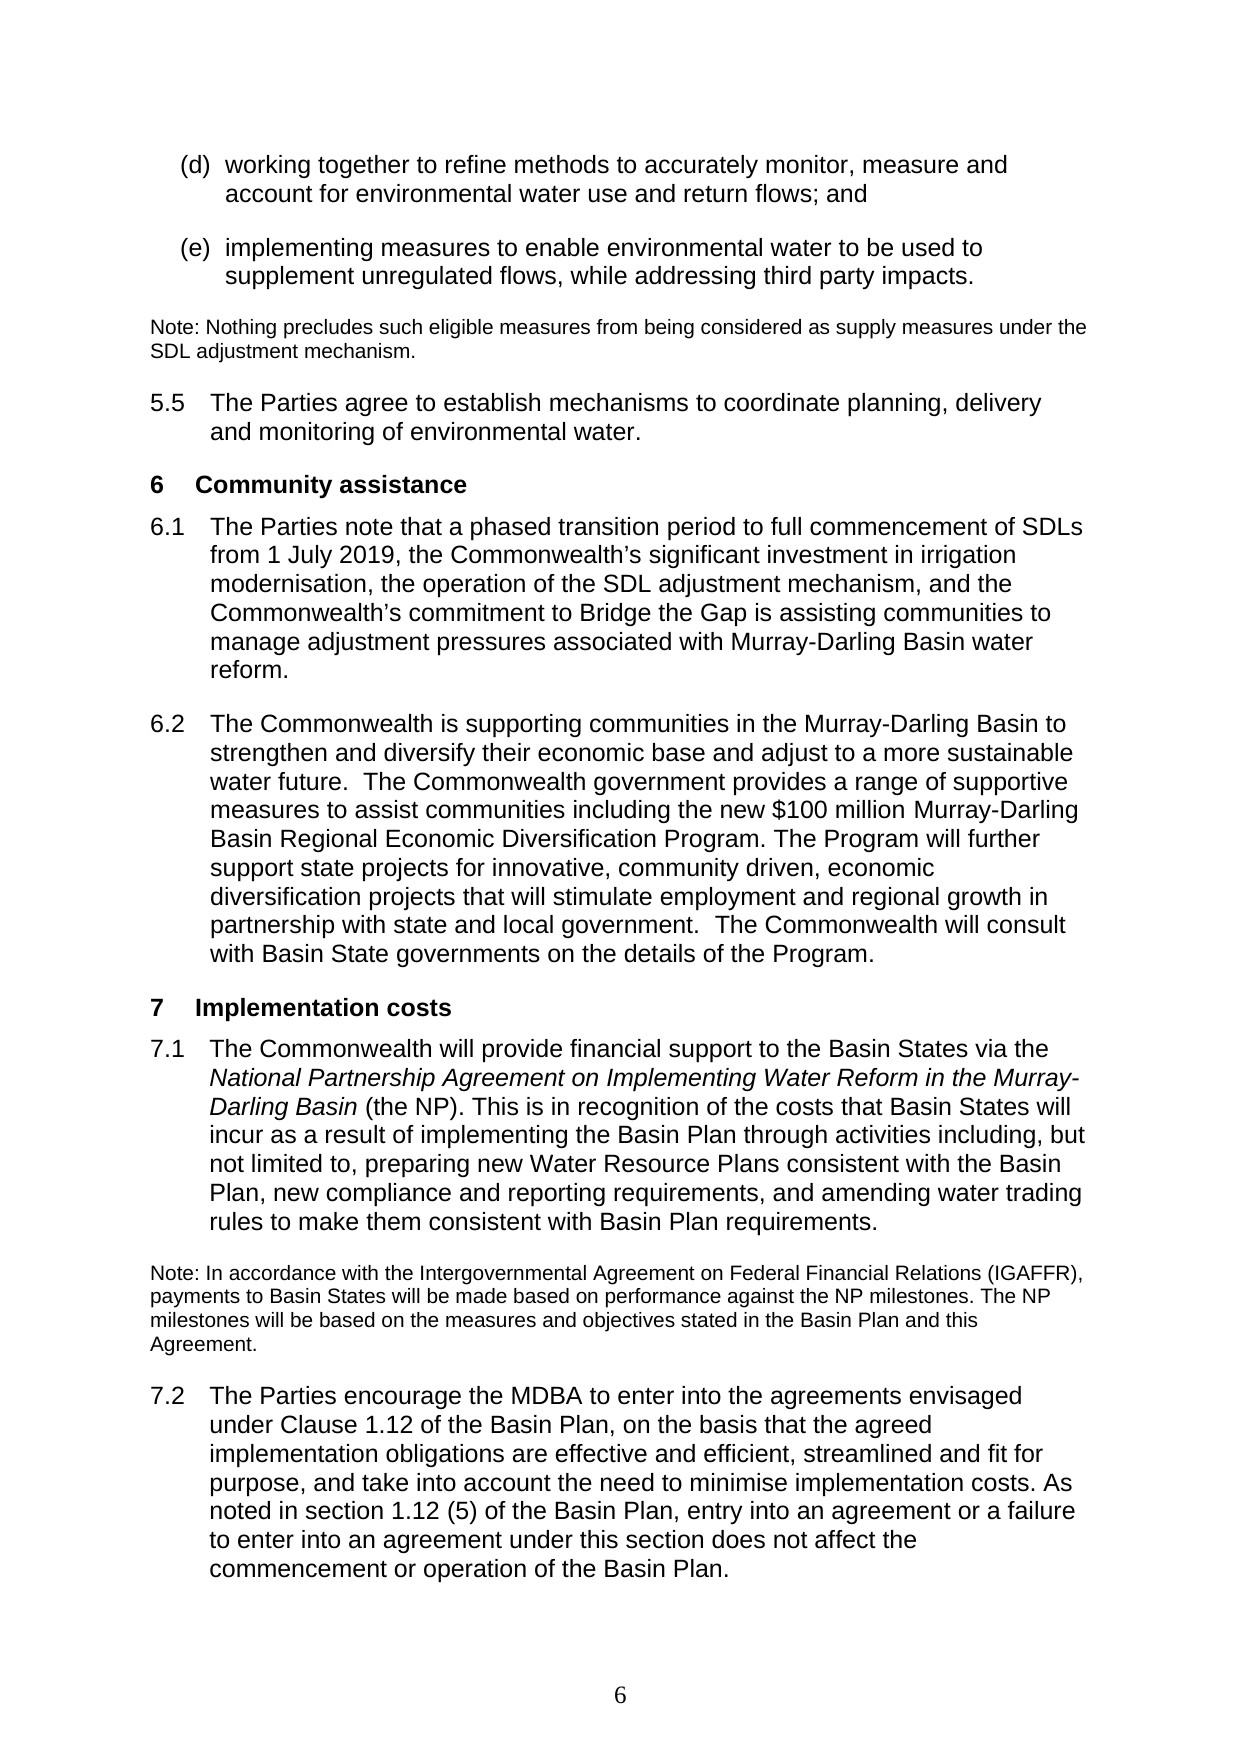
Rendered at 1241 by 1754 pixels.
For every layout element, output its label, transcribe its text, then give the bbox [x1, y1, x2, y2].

list The Parties agree to establish mechanisms to coordinate planning, delivery and monitoring of environmental water. [150, 388, 1090, 445]
list working together to refine methods to accurately monitor, measure and account for environmental water use and return flows; and [180, 150, 1090, 207]
text Community assistance [150, 470, 1090, 499]
list implementing measures to enable environmental water to be used to supplement unregulated flows, while addressing third party impacts. [180, 232, 1090, 290]
list The Commonwealth is supporting communities in the Murray-Darling Basin to strengthen and diversify their economic base and adjust to a more sustainable water future. The Commonwealth government provides a range of supportive measures to assist communities including the new $100 million Murray-Darling Basin Regional Economic Diversification Program. The Program will further support state projects for innovative, community driven, economic diversification projects that will stimulate employment and regional growth in partnership with state and local government. The Commonwealth will consult with Basin State governments on the details of the Program. [150, 709, 1090, 968]
text Implementation costs [150, 993, 1090, 1022]
list The Parties encourage the MDBA to enter into the agreements envisaged under Clause 1.12 of the Basin Plan, on the basis that the agreed implementation obligations are effective and efficient, streamlined and fit for purpose, and take into account the need to minimise implementation costs. As noted in section 1.12 (5) of the Basin Plan, entry into an agreement or a failure to enter into an agreement under this section does not affect the commencement or operation of the Basin Plan. [150, 1381, 1090, 1582]
list The Parties note that a phased transition period to full commencement of SDLs from 1 July 2019, the Commonwealth’s significant investment in irrigation modernisation, the operation of the SDL adjustment mechanism, and the Commonwealth’s commitment to Bridge the Gap is assisting communities to manage adjustment pressures associated with Murray-Darling Basin water reform. [150, 512, 1090, 684]
text Note: Nothing precludes such eligible measures from being considered as supply measures under the SDL adjustment mechanism. [150, 315, 1090, 363]
list The Commonwealth will provide financial support to the Basin States via the National Partnership Agreement on Implementing Water Reform in the Murray-Darling Basin (the NP). This is in recognition of the costs that Basin States will incur as a result of implementing the Basin Plan through activities including, but not limited to, preparing new Water Resource Plans consistent with the Basin Plan, new compliance and reporting requirements, and amending water trading rules to make them consistent with Basin Plan requirements. [150, 1034, 1090, 1235]
text Note: In accordance with the Intergovernmental Agreement on Federal Financial Relations (IGAFFR), payments to Basin States will be made based on performance against the NP milestones. The NP milestones will be based on the measures and objectives stated in the Basin Plan and this Agreement. [150, 1260, 1090, 1356]
